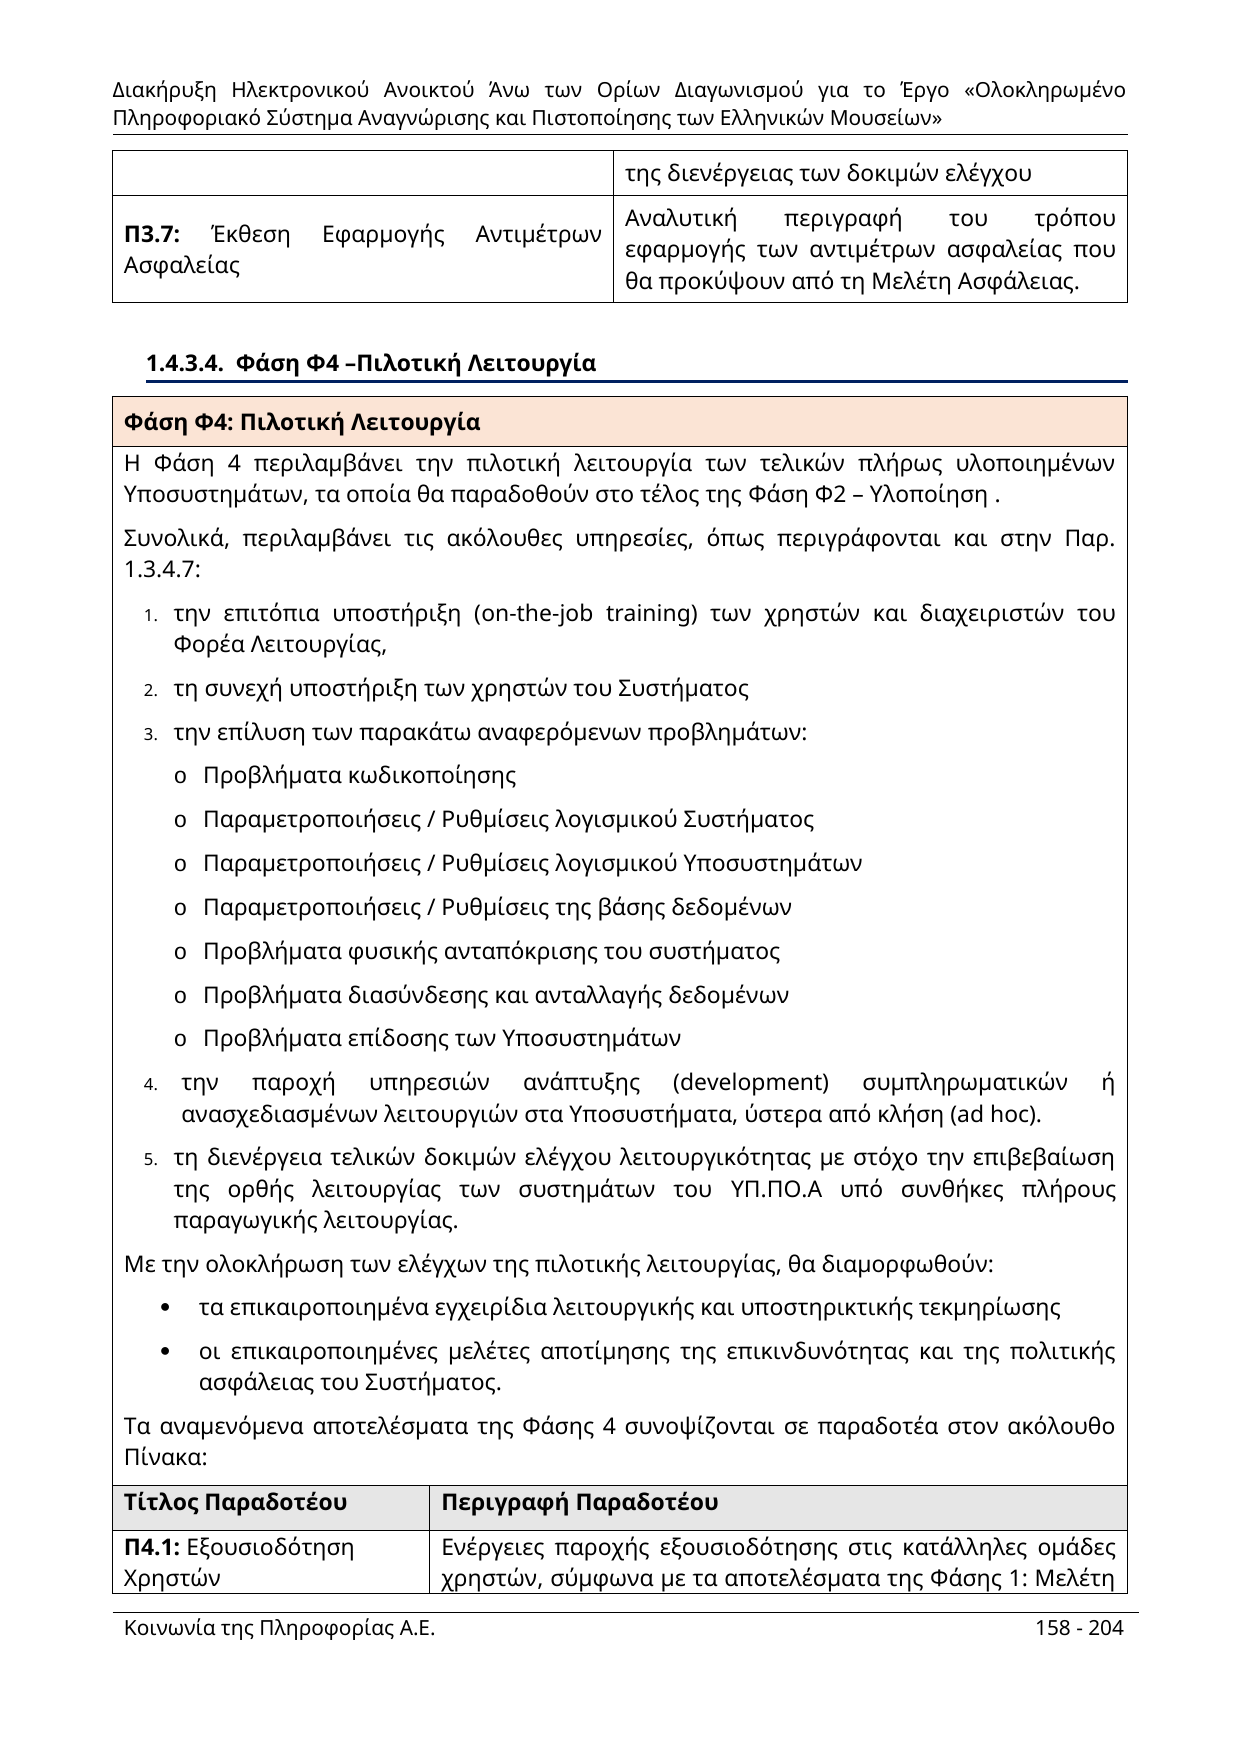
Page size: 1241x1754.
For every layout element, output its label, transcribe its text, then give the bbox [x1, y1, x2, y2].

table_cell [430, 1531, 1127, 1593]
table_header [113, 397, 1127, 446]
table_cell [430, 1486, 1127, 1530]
subtitle Φάση Φ4 –Πιλοτική Λειτουργία [146, 347, 1128, 380]
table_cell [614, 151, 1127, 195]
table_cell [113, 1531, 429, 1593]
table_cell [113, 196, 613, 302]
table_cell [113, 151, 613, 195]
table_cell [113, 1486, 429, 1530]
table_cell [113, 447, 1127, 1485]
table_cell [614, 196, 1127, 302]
